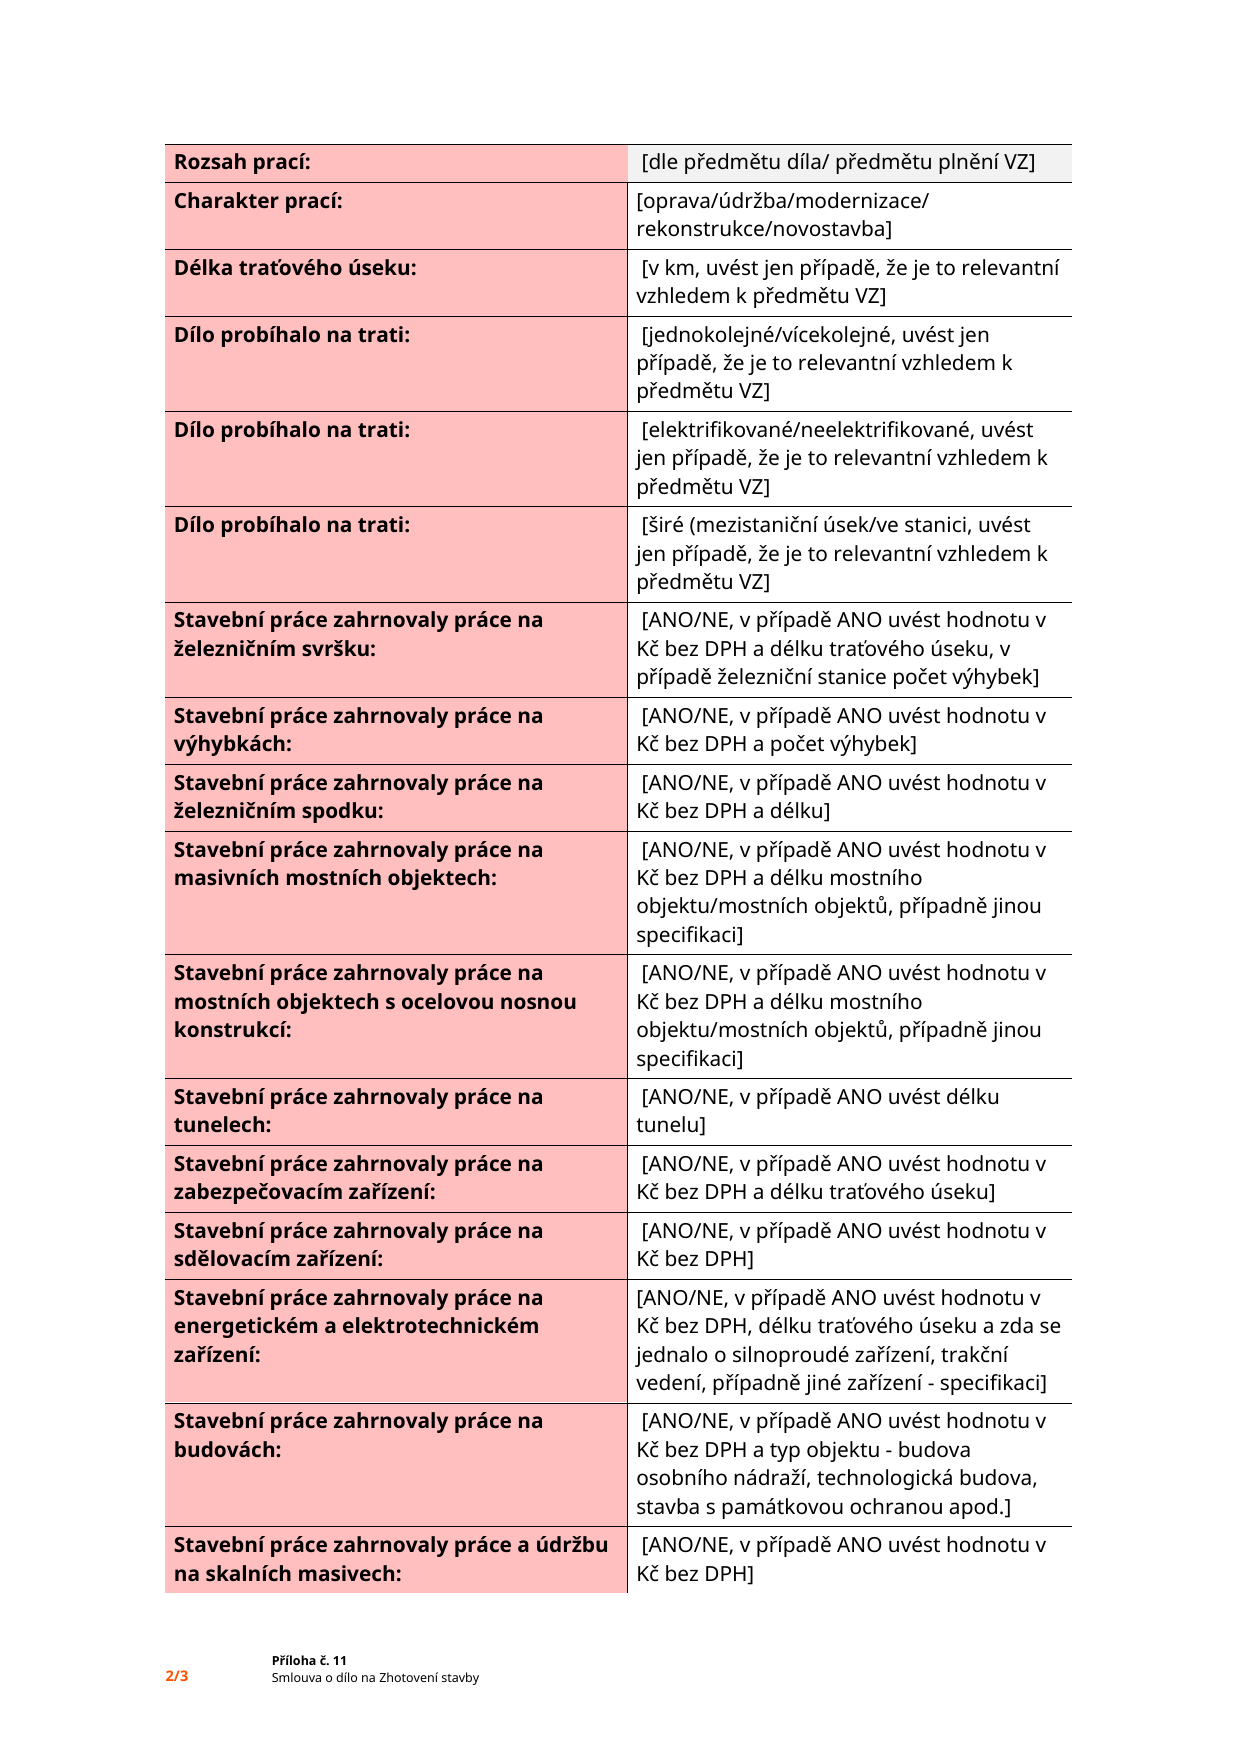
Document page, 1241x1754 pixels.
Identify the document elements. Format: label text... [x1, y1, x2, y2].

table_cell Stavební práce zahrnovaly práce na zabezpečovacím zařízení: [165, 1146, 627, 1212]
table_cell [ANO/NE, v případě ANO uvést hodnotu v Kč bez DPH] [628, 1213, 1072, 1279]
table_cell [ANO/NE, v případě ANO uvést hodnotu v Kč bez DPH a délku] [628, 765, 1072, 831]
table_cell [ANO/NE, v případě ANO uvést délku tunelu] [628, 1079, 1072, 1145]
table_cell Stavební práce zahrnovaly práce na výhybkách: [165, 698, 627, 764]
table_cell [ANO/NE, v případě ANO uvést hodnotu v Kč bez DPH a délku mostního objektu/mostních objektů, případně jinou specifikaci] [628, 955, 1072, 1078]
table_cell Stavební práce zahrnovaly práce a údržbu na skalních masivech: [165, 1527, 627, 1593]
table_cell Délka traťového úseku: [165, 250, 627, 316]
table_cell [ANO/NE, v případě ANO uvést hodnotu v Kč bez DPH a délku mostního objektu/mostních objektů, případně jinou specifikaci] [628, 832, 1072, 954]
table_cell [ANO/NE, v případě ANO uvést hodnotu v Kč bez DPH a počet výhybek] [628, 698, 1072, 764]
table_cell [oprava/údržba/modernizace/rekonstrukce/novostavba] [628, 183, 1072, 249]
table_header Rozsah prací: [165, 145, 628, 182]
table_cell Stavební práce zahrnovaly práce na sdělovacím zařízení: [165, 1213, 627, 1279]
table_cell [ANO/NE, v případě ANO uvést hodnotu v Kč bez DPH a typ objektu - budova osobního nádraží, technologická budova, stavba s památkovou ochranou apod.] [628, 1404, 1072, 1526]
table_cell [širé (mezistaniční úsek/ve stanici, uvést jen případě, že je to relevantní vzhledem k předmětu VZ] [628, 507, 1072, 602]
table_cell [ANO/NE, v případě ANO uvést hodnotu v Kč bez DPH, délku traťového úseku a zda se jednalo o silnoproudé zařízení, trakční vedení, případně jiné zařízení - specifikaci] [628, 1280, 1072, 1402]
table_cell Stavební práce zahrnovaly práce na masivních mostních objektech: [165, 832, 627, 954]
table_cell [ANO/NE, v případě ANO uvést hodnotu v Kč bez DPH a délku traťového úseku] [628, 1146, 1072, 1212]
table_cell Stavební práce zahrnovaly práce na tunelech: [165, 1079, 627, 1145]
table_cell [v km, uvést jen případě, že je to relevantní vzhledem k předmětu VZ] [628, 250, 1072, 316]
table_header [dle předmětu díla/ předmětu plnění VZ] [628, 145, 1072, 182]
table_cell Stavební práce zahrnovaly práce na energetickém a elektrotechnickém zařízení: [165, 1280, 627, 1402]
table_cell Stavební práce zahrnovaly práce na mostních objektech s ocelovou nosnou konstrukcí: [165, 955, 627, 1078]
table_cell [elektrifikované/neelektrifikované, uvést jen případě, že je to relevantní vzhledem k předmětu VZ] [628, 412, 1072, 506]
table_cell Dílo probíhalo na trati: [165, 507, 627, 602]
table_cell [ANO/NE, v případě ANO uvést hodnotu v Kč bez DPH] [628, 1527, 1072, 1593]
table_cell [ANO/NE, v případě ANO uvést hodnotu v Kč bez DPH a délku traťového úseku, v případě železniční stanice počet výhybek] [628, 603, 1072, 697]
table_cell Stavební práce zahrnovaly práce na železničním svršku: [165, 603, 627, 697]
table_cell [jednokolejné/vícekolejné, uvést jen případě, že je to relevantní vzhledem k předmětu VZ] [628, 317, 1072, 411]
table_cell Dílo probíhalo na trati: [165, 317, 627, 411]
table_cell Dílo probíhalo na trati: [165, 412, 627, 506]
table_cell Charakter prací: [165, 183, 627, 249]
table_cell Stavební práce zahrnovaly práce na budovách: [165, 1404, 627, 1526]
table_cell Stavební práce zahrnovaly práce na železničním spodku: [165, 765, 627, 831]
